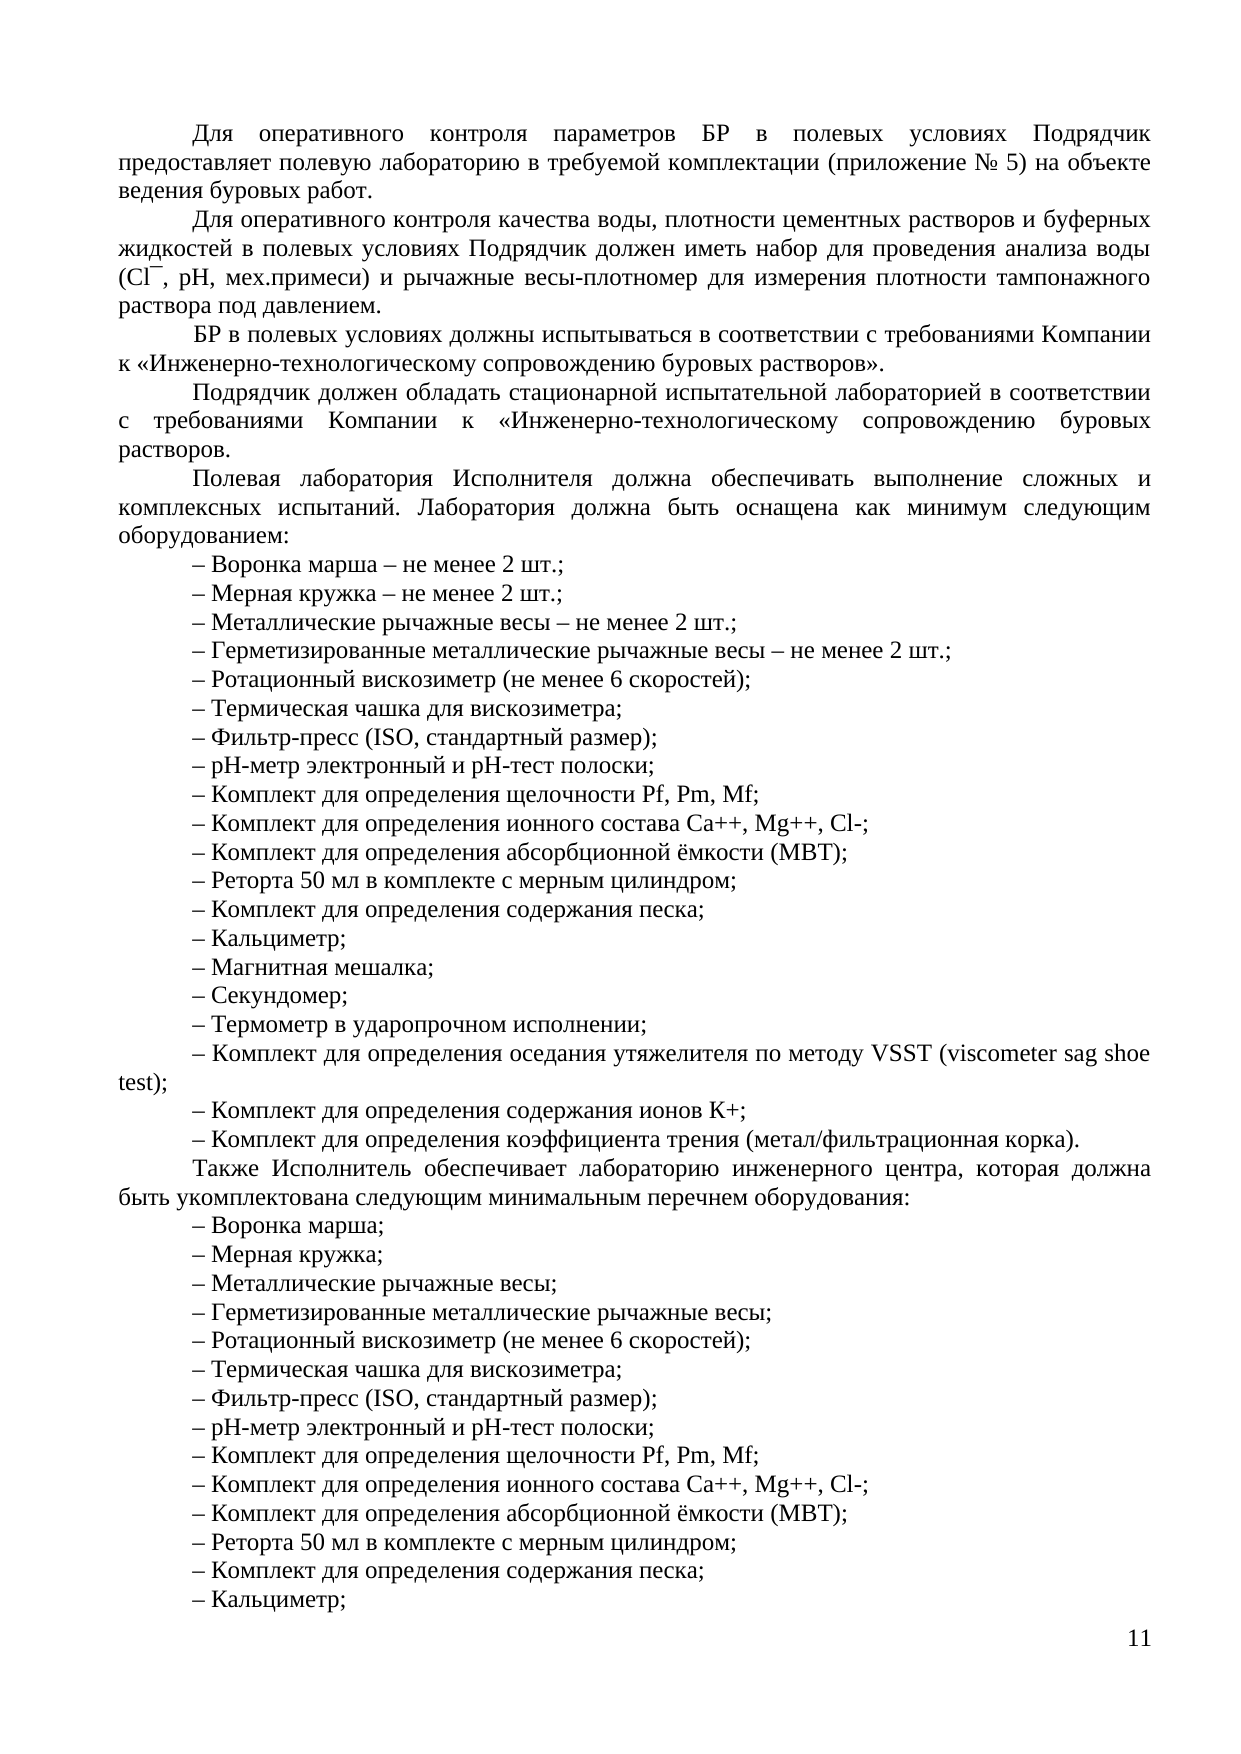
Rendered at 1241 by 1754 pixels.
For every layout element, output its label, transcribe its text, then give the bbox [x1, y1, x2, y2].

text – Фильтр-пресс (ISO, стандартный размер); [118, 1383, 1152, 1412]
text – Комплект для определения содержания песка; [118, 1556, 1152, 1584]
text – Металлические рычажные весы; [118, 1268, 1152, 1297]
text – Воронка марша; [118, 1211, 1152, 1239]
text – Воронка марша – не менее 2 шт.; [118, 549, 1152, 578]
text – Комплект для определения ионного состава Ca++, Mg++, Cl-; [118, 1469, 1152, 1498]
text Полевая лаборатория Исполнителя должна обеспечивать выполнение сложных и комплексных испытаний. Лаборатория должна быть оснащена как минимум следующим оборудованием: [118, 463, 1152, 549]
text – pH-метр электронный и рН-тест полоски; [118, 751, 1152, 779]
text – Термическая чашка для вискозиметра; [118, 1354, 1152, 1383]
list Для оперативного контроля параметров БР в полевых условиях Подрядчик предоставляет полевую лабораторию в требуемой комплектации (приложение № 5) на объекте ведения буровых работ. [118, 118, 1152, 204]
text – Комплект для определения оседания утяжелителя по методу VSST (viscometer sag shoe test); [118, 1038, 1152, 1096]
list БР в полевых условиях должны испытываться в соответствии с требованиями Компании к «Инженерно-технологическому сопровождению буровых растворов». [118, 319, 1152, 377]
list Подрядчик должен обладать стационарной испытательной лабораторией в соответствии с требованиями Компании к «Инженерно-технологическому сопровождению буровых растворов. [118, 377, 1152, 463]
text – Реторта 50 мл в комплекте с мерным цилиндром; [118, 866, 1152, 894]
text – Ротационный вискозиметр (не менее 6 скоростей); [118, 664, 1152, 693]
text – pH-метр электронный и рН-тест полоски; [118, 1412, 1152, 1441]
text – Комплект для определения абсорбционной ёмкости (MBT); [118, 1498, 1152, 1527]
text Для оперативного контроля качества воды, плотности цементных растворов и буферных жидкостей в полевых условиях Подрядчик должен иметь набор для проведения анализа воды (Cl¯, pH, мех.примеси) и рычажные весы-плотномер для измерения плотности тампонажного раствора под давлением. [118, 204, 1152, 319]
text – Фильтр-пресс (ISO, стандартный размер); [118, 722, 1152, 751]
text – Термическая чашка для вискозиметра; [118, 693, 1152, 722]
text – Мерная кружка; [118, 1239, 1152, 1268]
text – Реторта 50 мл в комплекте с мерным цилиндром; [118, 1527, 1152, 1556]
text – Комплект для определения щелочности Pf, Pm, Mf; [118, 779, 1152, 808]
text – Ротационный вискозиметр (не менее 6 скоростей); [118, 1326, 1152, 1354]
text – Комплект для определения абсорбционной ёмкости (MBT); [118, 837, 1152, 866]
text – Металлические рычажные весы – не менее 2 шт.; [118, 607, 1152, 636]
text – Комплект для определения содержания ионов К+; [118, 1096, 1152, 1124]
text – Мерная кружка – не менее 2 шт.; [118, 578, 1152, 607]
text – Кальциметр; [118, 1584, 1152, 1613]
text Также Исполнитель обеспечивает лабораторию инженерного центра, которая должна быть укомплектована следующим минимальным перечнем оборудования: [118, 1153, 1152, 1211]
text – Комплект для определения ионного состава Ca++, Mg++, Cl-; [118, 808, 1152, 837]
text – Термометр в ударопрочном исполнении; [118, 1009, 1152, 1038]
text – Комплект для определения щелочности Pf, Pm, Mf; [118, 1441, 1152, 1469]
text – Комплект для определения коэффициента трения (метал/фильтрационная корка). [118, 1124, 1152, 1153]
text – Секундомер; [118, 981, 1152, 1009]
text – Герметизированные металлические рычажные весы – не менее 2 шт.; [118, 636, 1152, 664]
text – Магнитная мешалка; [118, 952, 1152, 981]
text – Кальциметр; [118, 923, 1152, 952]
text – Герметизированные металлические рычажные весы; [118, 1297, 1152, 1326]
text – Комплект для определения содержания песка; [118, 894, 1152, 923]
